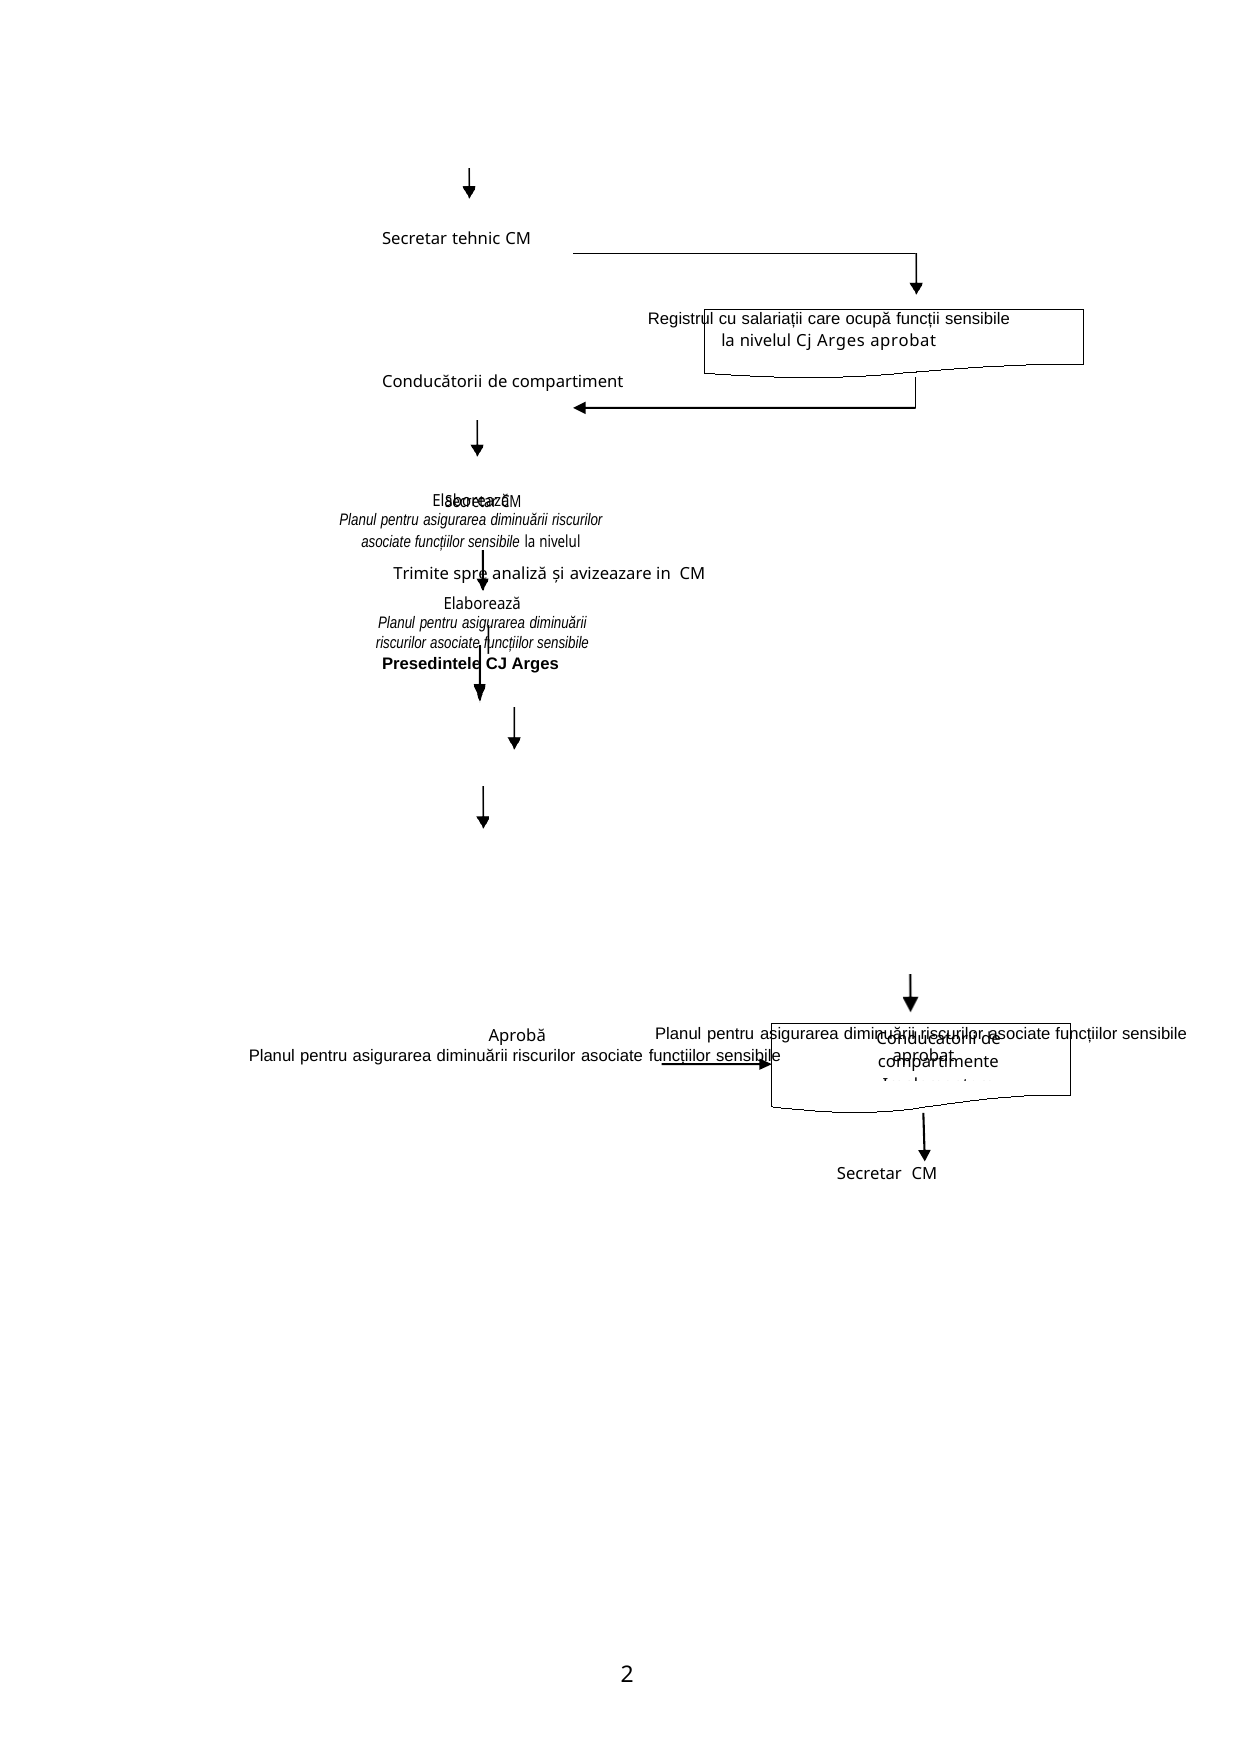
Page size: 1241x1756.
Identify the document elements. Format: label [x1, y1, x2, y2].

picture [476, 786, 489, 829]
picture [462, 168, 476, 199]
picture [902, 974, 919, 1013]
picture [473, 625, 495, 703]
picture [470, 420, 484, 457]
picture [476, 550, 489, 591]
picture [507, 707, 521, 750]
picture [909, 253, 923, 295]
